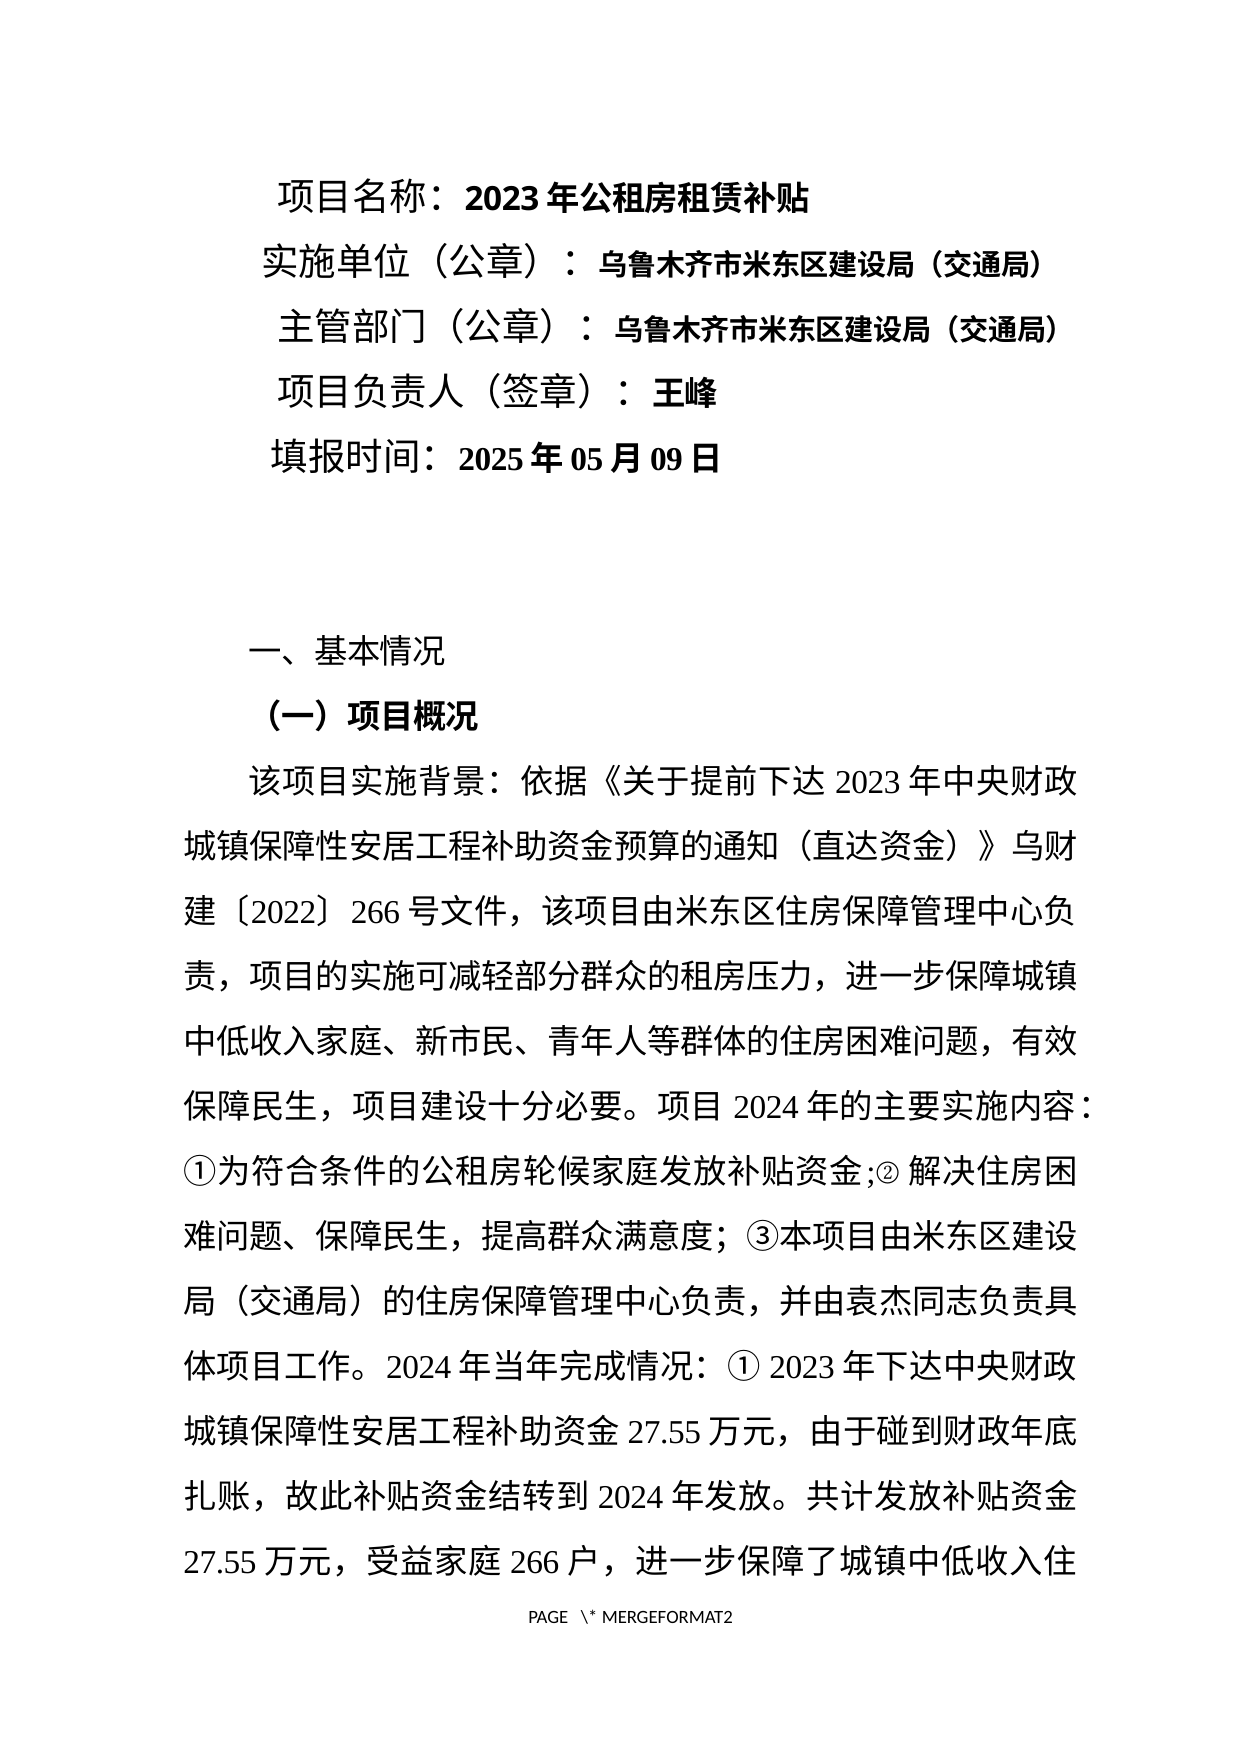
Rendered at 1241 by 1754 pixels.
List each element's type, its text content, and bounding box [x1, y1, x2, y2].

text 主管部门（公章）：乌鲁木齐市米东区建设局（交通局） [183, 292, 1078, 357]
text 实施单位（公章）：乌鲁木齐市米东区建设局（交通局） [183, 227, 1078, 292]
text （一）项目概况 [183, 682, 1078, 747]
text 项目名称：2023年公租房租赁补贴 [183, 162, 1078, 227]
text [183, 747, 1078, 1592]
text 项目负责人（签章）：王峰 [183, 357, 1078, 422]
text 填报时间：2025年05月09日 [211, 422, 1078, 487]
text 一、基本情况 [183, 617, 1078, 682]
